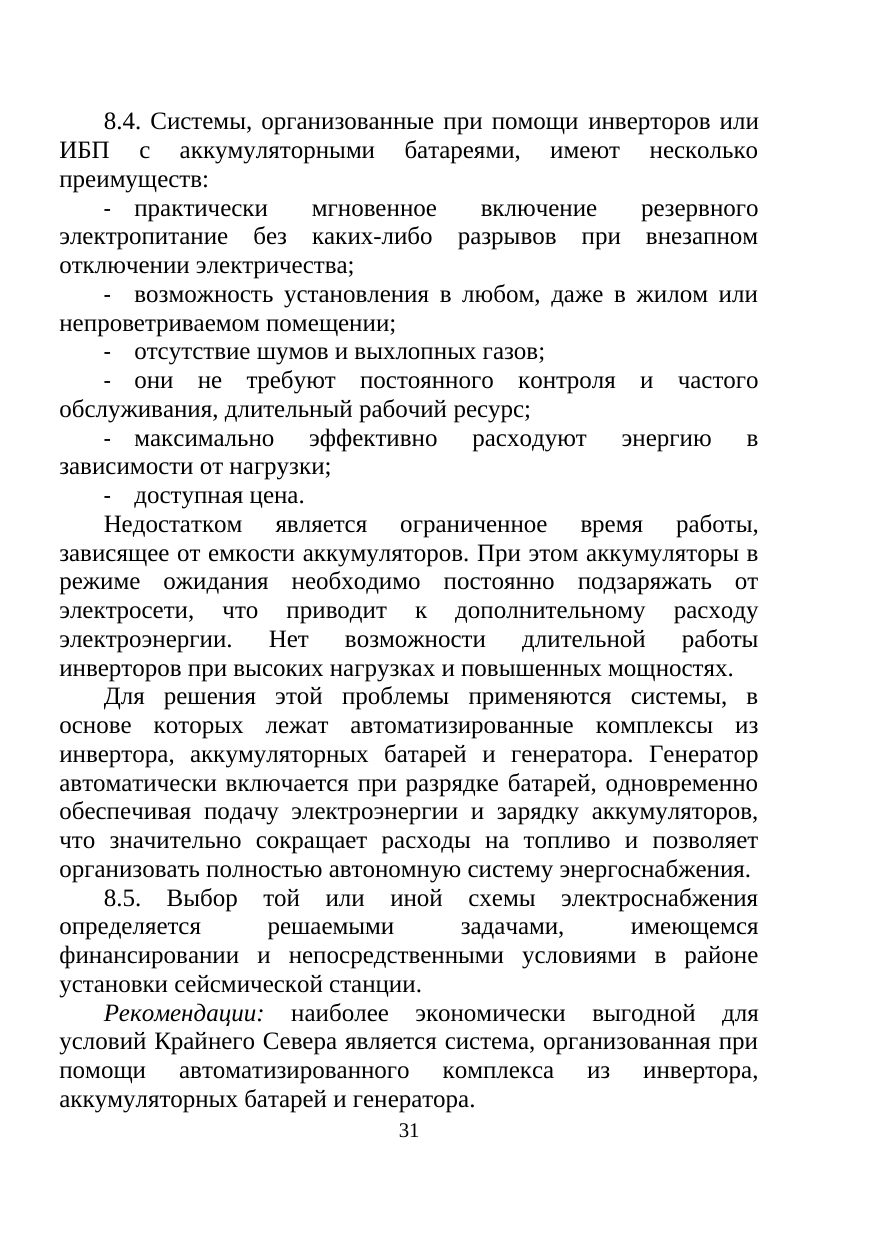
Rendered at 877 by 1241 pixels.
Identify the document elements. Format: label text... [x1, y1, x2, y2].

list максимально эффективно расходуют энергию в зависимости от нагрузки; [59, 423, 759, 480]
list доступная цена. [59, 480, 759, 509]
text Для решения этой проблемы применяются системы, в основе которых лежат автоматизированные комплексы из инвертора, аккумуляторных батарей и генератора. Генератор автоматически включается при разрядке батарей, одновременно обеспечивая подачу электроэнергии и зарядку аккумуляторов, что значительно сокращает расходы на топливо и позволяет организовать полностью автономную систему энергоснабжения. [59, 681, 759, 883]
list практически мгновенное включение резервного электропитание без каких-либо разрывов при внезапном отключении электричества; [59, 193, 759, 279]
text 8.4. Системы, организованные при помощи инверторов или ИБП с аккумуляторными батареями, имеют несколько преимуществ: [59, 106, 759, 193]
text Рекомендации: наиболее экономически выгодной для условий Крайнего Севера является система, организованная при помощи автоматизированного комплекса из инвертора, аккумуляторных батарей и генератора. [59, 998, 759, 1113]
list отсутствие шумов и выхлопных газов; [59, 336, 759, 365]
text 8.5. Выбор той или иной схемы электроснабжения определяется решаемыми задачами, имеющемся финансировании и непосредственными условиями в районе установки сейсмической станции. [59, 883, 759, 998]
list возможность установления в любом, даже в жилом или непроветриваемом помещении; [59, 279, 759, 336]
list они не требуют постоянного контроля и частого обслуживания, длительный рабочий ресурс; [59, 365, 759, 423]
text Недостатком является ограниченное время работы, зависящее от емкости аккумуляторов. При этом аккумуляторы в режиме ожидания необходимо постоянно подзаряжать от электросети, что приводит к дополнительному расходу электроэнергии. Нет возможности длительной работы инверторов при высоких нагрузках и повышенных мощностях. [59, 509, 759, 681]
